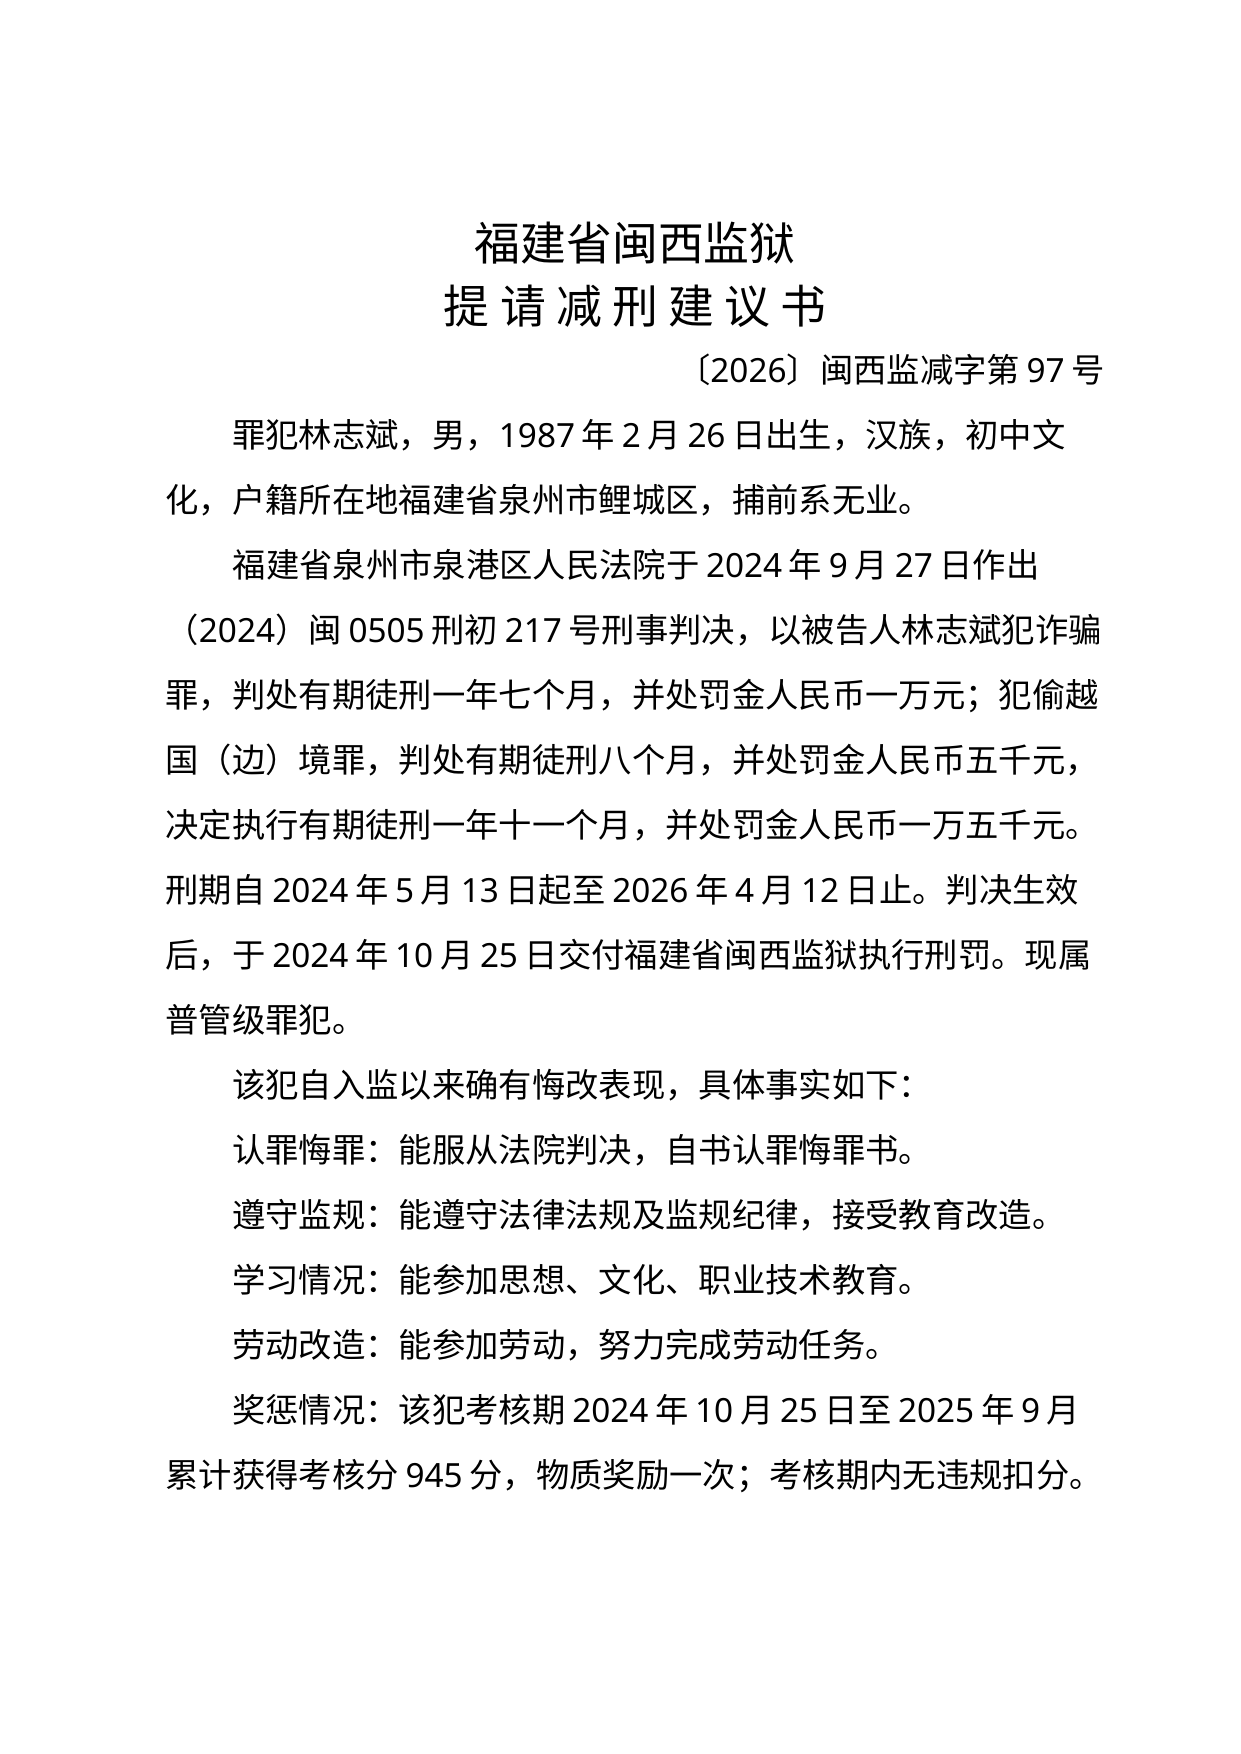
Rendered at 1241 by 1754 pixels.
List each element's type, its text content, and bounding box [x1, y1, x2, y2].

text 罪犯林志斌，男，1987年2月26日出生，汉族，初中文化，户籍所在地福建省泉州市鲤城区，捕前系无业。 [165, 401, 1104, 531]
text 〔2026〕闽西监减字第97号 [165, 336, 1104, 401]
text 福建省泉州市泉港区人民法院于2024年9月27日作出（2024）闽0505刑初217号刑事判决，以被告人林志斌犯诈骗罪，判处有期徒刑一年七个月，并处罚金人民币一万元；犯偷越国（边）境罪，判处有期徒刑八个月，并处罚金人民币五千元，决定执行有期徒刑一年十一个月，并处罚金人民币一万五千元。刑期自2024年5月13日起至2026年4月12日止。判决生效后，于2024年10月25日交付福建省闽西监狱执行刑罚。现属普管级罪犯。 [165, 531, 1104, 1051]
text 遵守监规：能遵守法律法规及监规纪律，接受教育改造。 [165, 1181, 1104, 1246]
text 提 请 减 刑 建 议 书 [165, 273, 1104, 336]
text 福建省闽西监狱 [165, 211, 1104, 273]
text 劳动改造：能参加劳动，努力完成劳动任务。 [165, 1311, 1104, 1376]
text 学习情况：能参加思想、文化、职业技术教育。 [165, 1246, 1104, 1311]
text 认罪悔罪：能服从法院判决，自书认罪悔罪书。 [165, 1116, 1104, 1181]
text 该犯自入监以来确有悔改表现，具体事实如下： [165, 1051, 1104, 1116]
text 奖惩情况：该犯考核期2024年10月25日至2025年9月累计获得考核分945分，物质奖励一次；考核期内无违规扣分。 [165, 1376, 1104, 1506]
